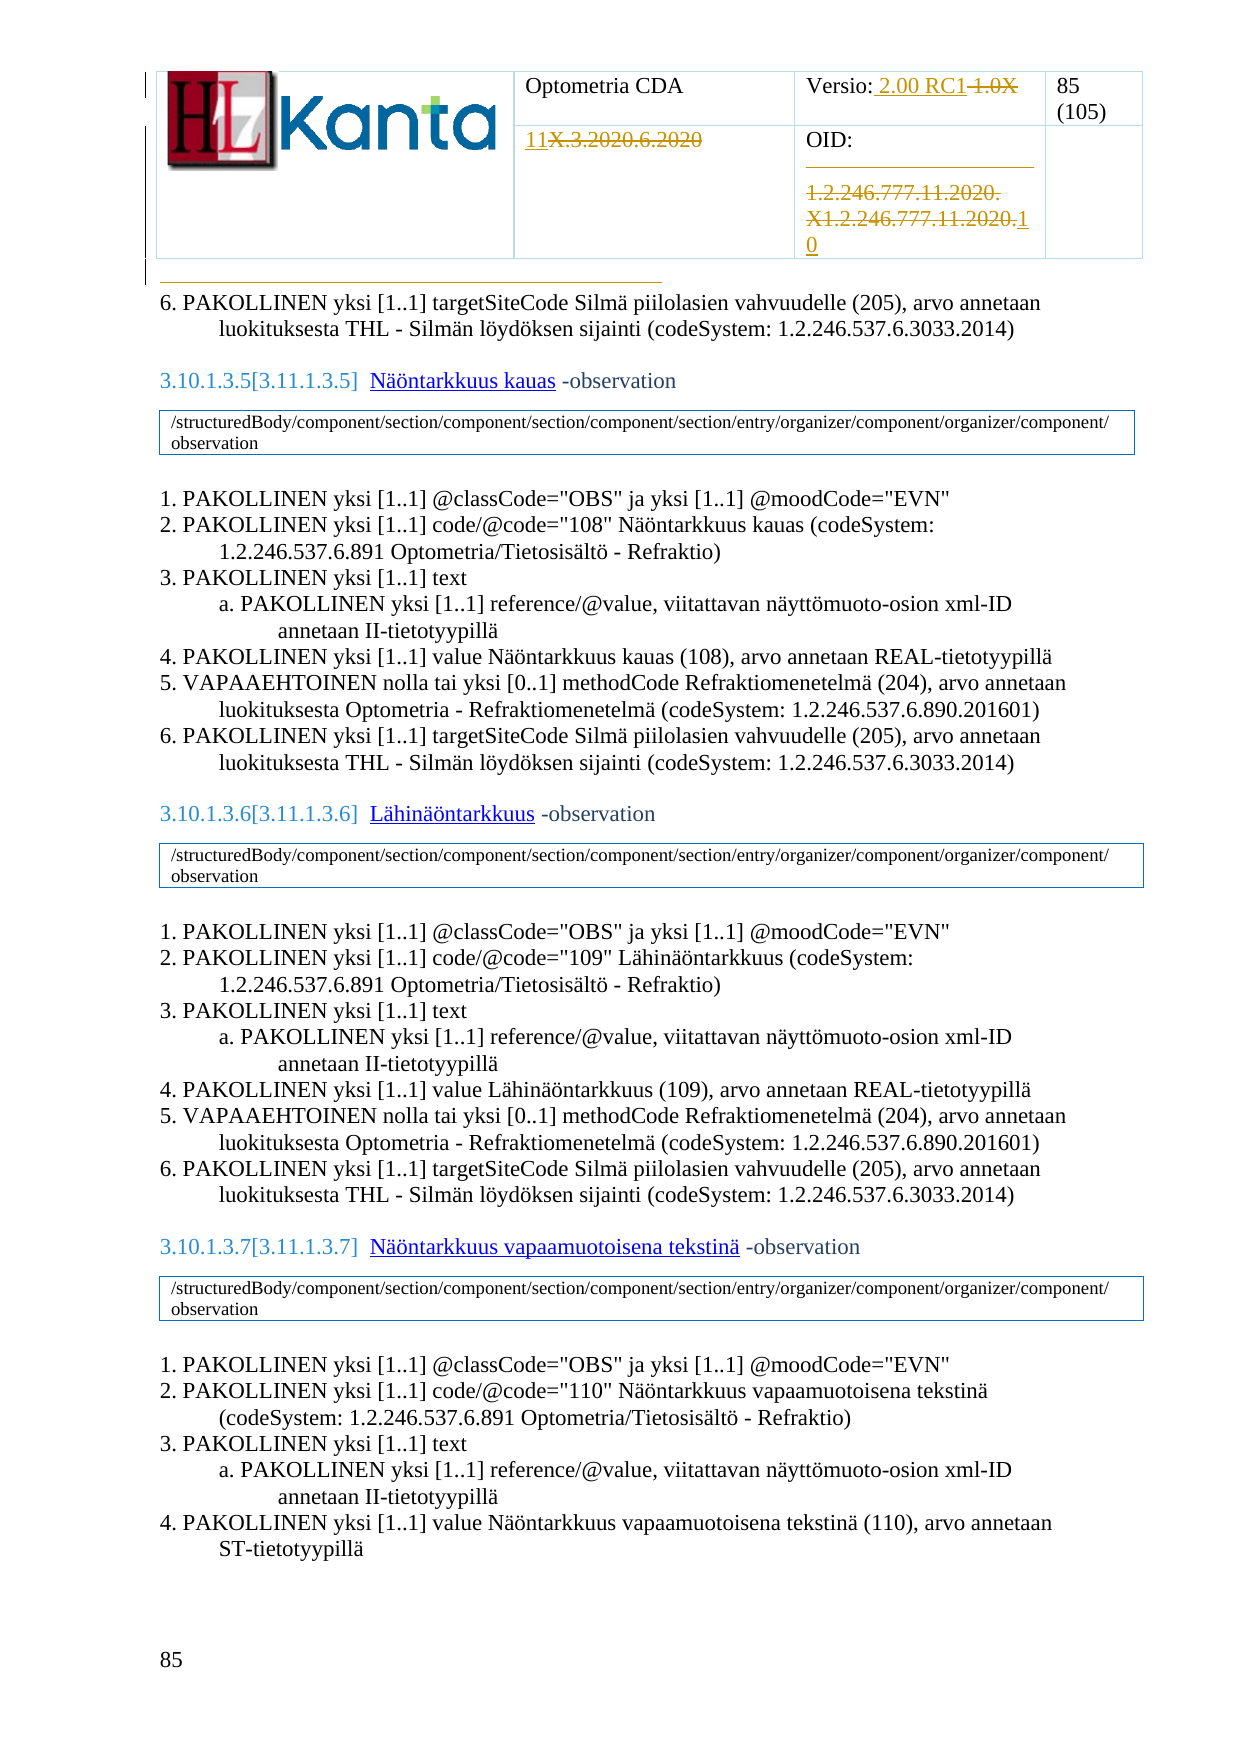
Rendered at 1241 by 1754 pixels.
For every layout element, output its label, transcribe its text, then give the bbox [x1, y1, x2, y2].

text 2. PAKOLLINEN yksi [1..1] code/@code="108" Näöntarkkuus kauas (codeSystem: 1.2.246.537.6.891 Optometria/Tietosisältö - Refraktio) [159, 511, 1081, 564]
text 4. PAKOLLINEN yksi [1..1] value Näöntarkkuus vapaamuotoisena tekstinä (110), arvo annetaan ST-tietotyypillä [159, 1509, 1081, 1562]
text 6. PAKOLLINEN yksi [1..1] targetSiteCode Silmä piilolasien vahvuudelle (205), arvo annetaan luokituksesta THL - Silmän löydöksen sijainti (codeSystem: 1.2.246.537.6.3033.2014) [159, 722, 1081, 775]
text 1. PAKOLLINEN yksi [1..1] @classCode="OBS" ja yksi [1..1] @moodCode="EVN" [159, 485, 1081, 511]
text 2. PAKOLLINEN yksi [1..1] code/@code="109" Lähinäöntarkkuus (codeSystem: 1.2.246.537.6.891 Optometria/Tietosisältö - Refraktio) [159, 944, 1081, 997]
text 5. VAPAAEHTOINEN nolla tai yksi [0..1] methodCode Refraktiomenetelmä (204), arvo annetaan luokituksesta Optometria - Refraktiomenetelmä (codeSystem: 1.2.246.537.6.890.201601) [159, 1102, 1081, 1155]
picture [281, 96, 496, 150]
subtitle Näöntarkkuus vapaamuotoisena tekstinä -observation [159, 1233, 1081, 1259]
text 3. PAKOLLINEN yksi [1..1] text [159, 564, 1081, 590]
text a. PAKOLLINEN yksi [1..1] reference/@value, viitattavan näyttömuoto-osion xml-ID annetaan II-tietotyypillä [218, 590, 1081, 643]
text 6. PAKOLLINEN yksi [1..1] targetSiteCode Silmä piilolasien vahvuudelle (205), arvo annetaan luokituksesta THL - Silmän löydöksen sijainti (codeSystem: 1.2.246.537.6.3033.2014) [159, 289, 1081, 342]
text 4. PAKOLLINEN yksi [1..1] value Lähinäöntarkkuus (109), arvo annetaan REAL-tietotyypillä [159, 1076, 1081, 1102]
picture [167, 71, 279, 171]
text 1. PAKOLLINEN yksi [1..1] @classCode="OBS" ja yksi [1..1] @moodCode="EVN" [159, 918, 1081, 944]
table_header /structuredBody/component/section/component/section/component/section/entry/organizer/component/organizer/component/observation [160, 844, 1143, 887]
text 4. PAKOLLINEN yksi [1..1] value Näöntarkkuus kauas (108), arvo annetaan REAL-tietotyypillä [159, 643, 1081, 669]
table_header /structuredBody/component/section/component/section/component/section/entry/organizer/component/organizer/component/observation [160, 1277, 1143, 1320]
text a. PAKOLLINEN yksi [1..1] reference/@value, viitattavan näyttömuoto-osion xml-ID annetaan II-tietotyypillä [218, 1456, 1081, 1509]
subtitle Lähinäöntarkkuus -observation [159, 800, 1081, 826]
text 6. PAKOLLINEN yksi [1..1] targetSiteCode Silmä piilolasien vahvuudelle (205), arvo annetaan luokituksesta THL - Silmän löydöksen sijainti (codeSystem: 1.2.246.537.6.3033.2014) [159, 1155, 1081, 1208]
text 1. PAKOLLINEN yksi [1..1] @classCode="OBS" ja yksi [1..1] @moodCode="EVN" [159, 1351, 1081, 1377]
text 2. PAKOLLINEN yksi [1..1] code/@code="110" Näöntarkkuus vapaamuotoisena tekstinä (codeSystem: 1.2.246.537.6.891 Optometria/Tietosisältö - Refraktio) [159, 1377, 1081, 1430]
text 5. VAPAAEHTOINEN nolla tai yksi [0..1] methodCode Refraktiomenetelmä (204), arvo annetaan luokituksesta Optometria - Refraktiomenetelmä (codeSystem: 1.2.246.537.6.890.201601) [159, 669, 1081, 722]
subtitle Näöntarkkuus kauas -observation [159, 367, 1081, 393]
text a. PAKOLLINEN yksi [1..1] reference/@value, viitattavan näyttömuoto-osion xml-ID annetaan II-tietotyypillä [218, 1023, 1081, 1076]
table_header /structuredBody/component/section/component/section/component/section/entry/organizer/component/organizer/component/observation [160, 411, 1134, 454]
text 3. PAKOLLINEN yksi [1..1] text [159, 997, 1081, 1023]
text 3. PAKOLLINEN yksi [1..1] text [159, 1430, 1081, 1456]
